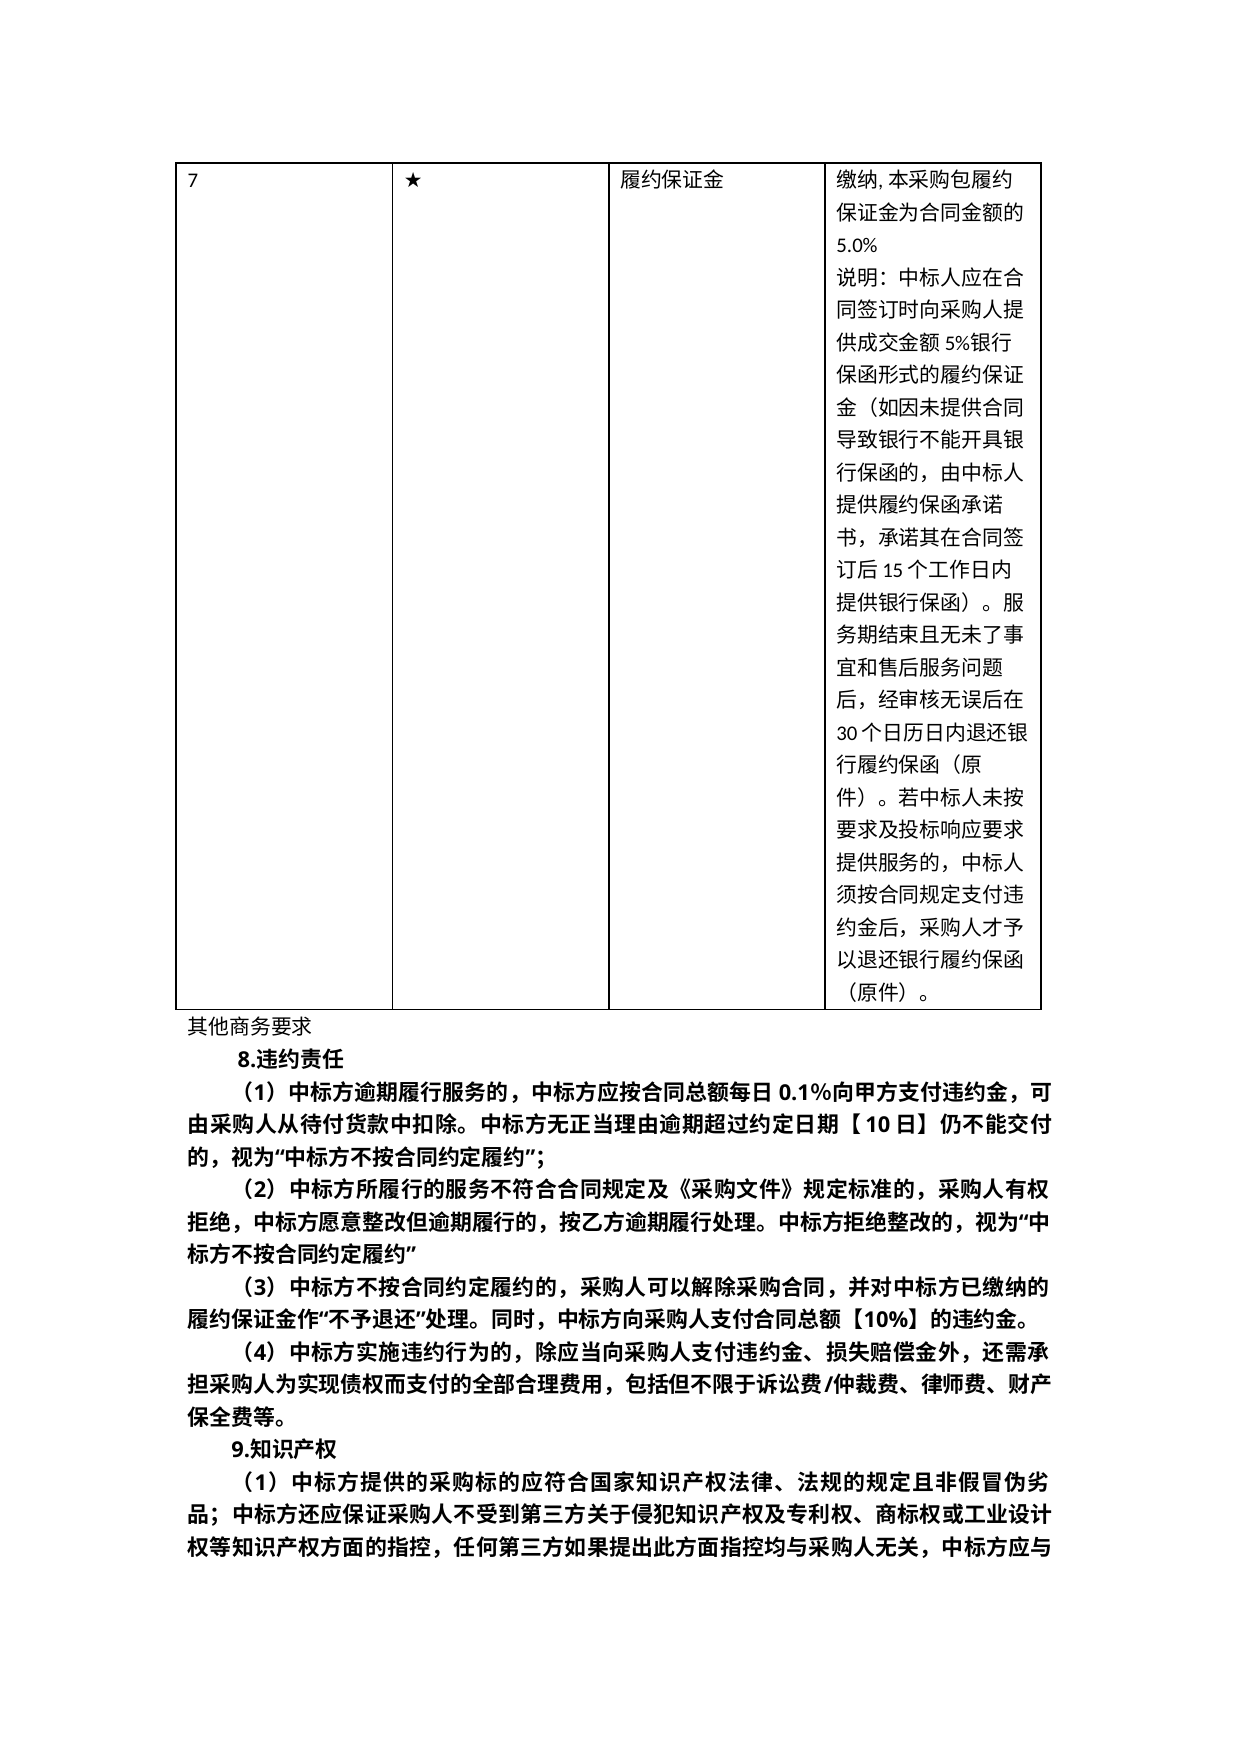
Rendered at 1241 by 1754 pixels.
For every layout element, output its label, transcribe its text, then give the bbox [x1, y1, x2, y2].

table_cell ★ [393, 164, 608, 1008]
text 其他商务要求 [187, 1010, 1053, 1043]
text 8.违约责任 [187, 1043, 1053, 1075]
text （3）中标方不按合同约定履约的，采购人可以解除采购合同，并对中标方已缴纳的履约保证金作“不予退还”处理。同时，中标方向采购人支付合同总额【10%】的违约金。 [187, 1270, 1053, 1335]
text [187, 1465, 1053, 1563]
table_cell 缴纳, 本采购包履约保证金为合同金额的5.0% 说明：中标人应在合同签订时向采购人提供成交金额5%银行保函形式的履约保证金（如因未提供合同导致银行不能开具银行保函的，由中标人提供履约保函承诺书，承诺其在合同签订后15个工作日内提供银行保函）。服务期结束且无未了事宜和售后服务问题后，经审核无误后在30个日历日内退还银行履约保函（原件）。若中标人未按要求及投标响应要求提供服务的，中标人须按合同规定支付违约金后，采购人才予以退还银行履约保函（原件）。 [826, 164, 1040, 1008]
table_cell 履约保证金 [610, 164, 824, 1008]
text （1）中标方逾期履行服务的，中标方应按合同总额每日0.1％向甲方支付违约金，可由采购人从待付货款中扣除。中标方无正当理由逾期超过约定日期【10日】仍不能交付的，视为“中标方不按合同约定履约”； [187, 1075, 1053, 1173]
text （2）中标方所履行的服务不符合合同规定及《采购文件》规定标准的，采购人有权拒绝，中标方愿意整改但逾期履行的，按乙方逾期履行处理。中标方拒绝整改的，视为“中标方不按合同约定履约” [187, 1173, 1053, 1270]
text 9.知识产权 [187, 1433, 1053, 1465]
text （4）中标方实施违约行为的，除应当向采购人支付违约金、损失赔偿金外，还需承担采购人为实现债权而支付的全部合理费用，包括但不限于诉讼费/仲裁费、律师费、财产保全费等。 [187, 1335, 1053, 1433]
table_cell 7 [177, 164, 392, 1008]
